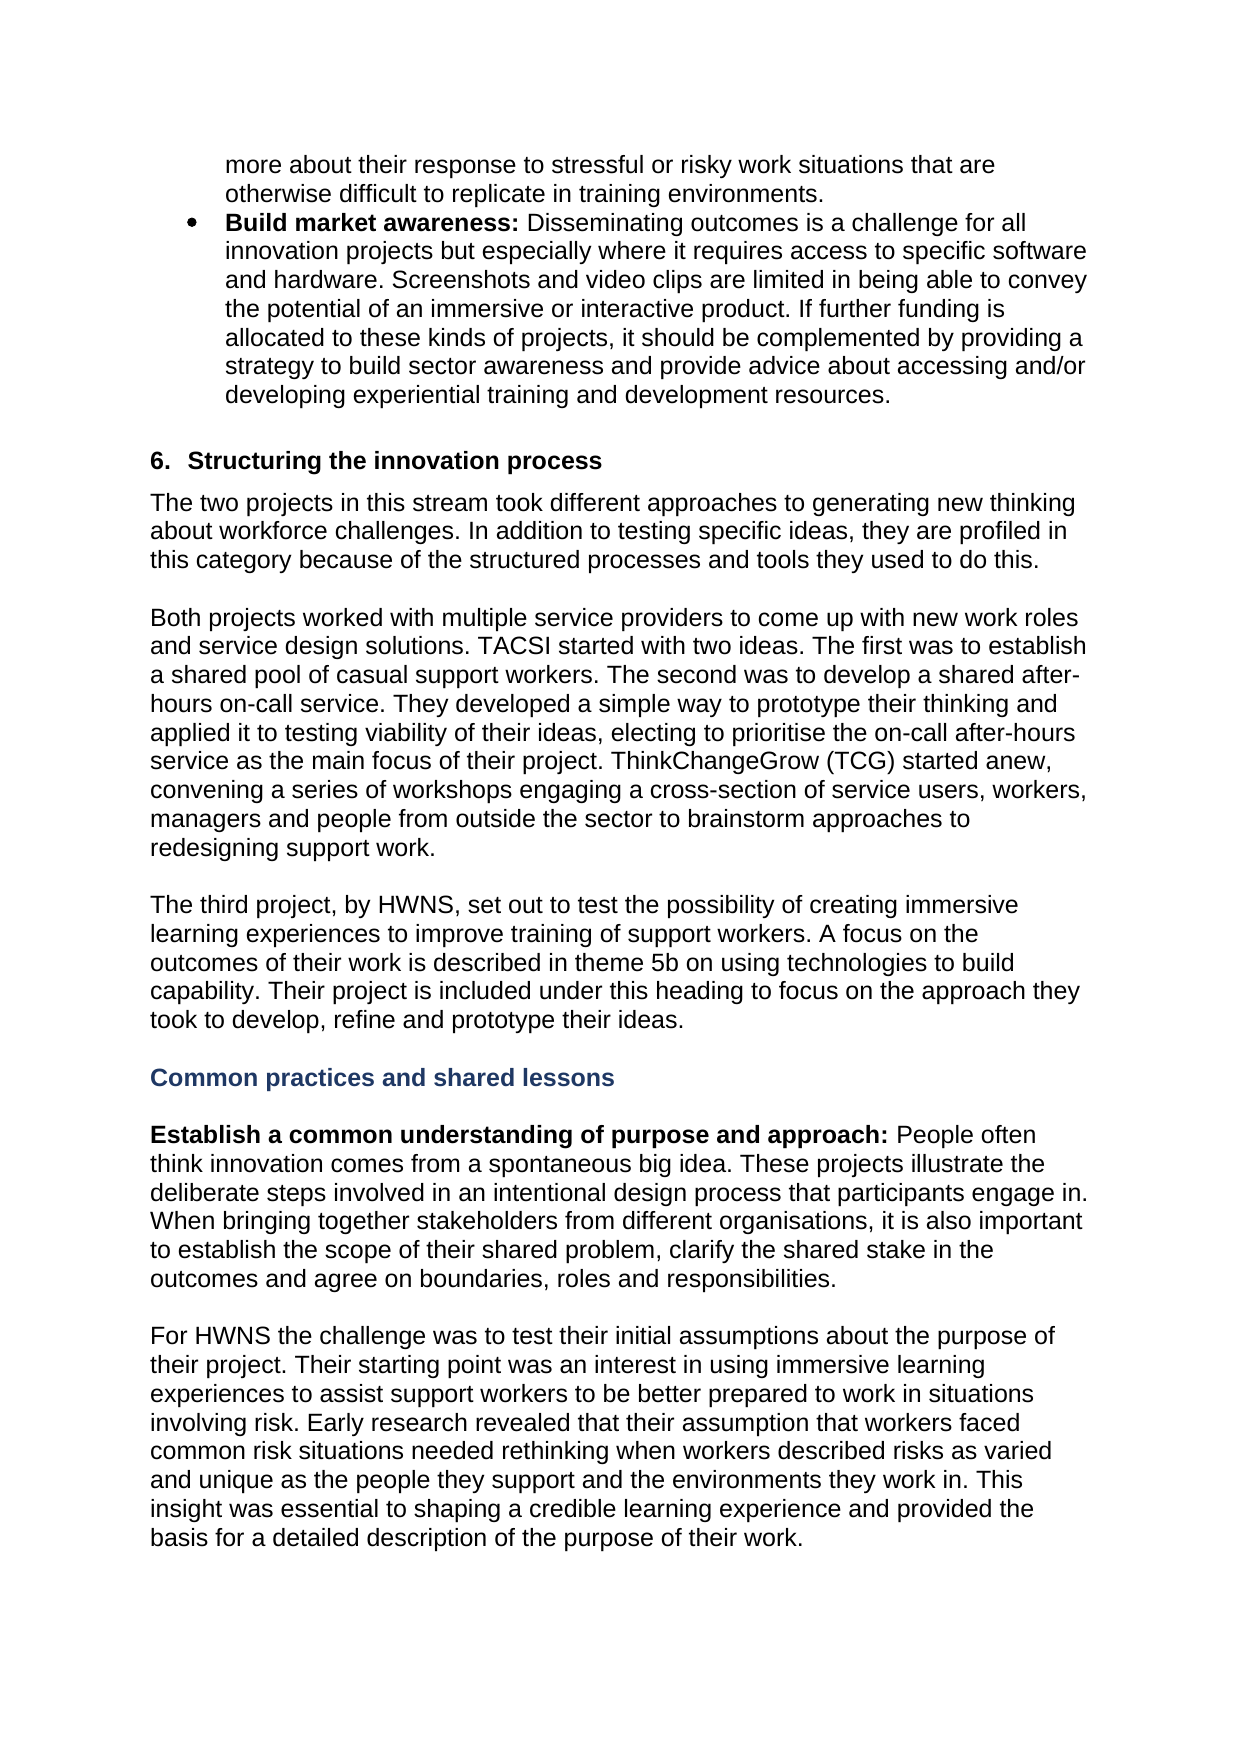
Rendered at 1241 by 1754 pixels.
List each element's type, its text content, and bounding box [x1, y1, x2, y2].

text Both projects worked with multiple service providers to come up with new work roles and service design solutions. TACSI started with two ideas. The first was to establish a shared pool of casual support workers. The second was to develop a shared after-hours on-call service. They developed a simple way to prototype their thinking and applied it to testing viability of their ideas, electing to prioritise the on-call after-hours service as the main focus of their project. ThinkChangeGrow (TCG) started anew, convening a series of workshops engaging a cross-section of service users, workers, managers and people from outside the sector to brainstorm approaches to redesigning support work. [150, 603, 1090, 861]
list Build market awareness: Disseminating outcomes is a challenge for all innovation projects but especially where it requires access to specific software and hardware. Screenshots and video clips are limited in being able to convey the potential of an immersive or interactive product. If further funding is allocated to these kinds of projects, it should be complemented by providing a strategy to build sector awareness and provide advice about accessing and/or developing experiential training and development resources. [187, 207, 1090, 409]
text Establish a common understanding of purpose and approach: People often think innovation comes from a spontaneous big idea. These projects illustrate the deliberate steps involved in an intentional design process that participants engage in. When bringing together stakeholders from different organisations, it is also important to establish the scope of their shared problem, clarify the shared stake in the outcomes and agree on boundaries, roles and responsibilities. [150, 1120, 1090, 1293]
text Common practices and shared lessons [150, 1063, 1090, 1091]
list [187, 150, 1090, 207]
subtitle Structuring the innovation process [150, 446, 1090, 475]
text The two projects in this stream took different approaches to generating new thinking about workforce challenges. In addition to testing specific ideas, they are profiled in this category because of the structured processes and tools they used to do this. [150, 488, 1090, 574]
text For HWNS the challenge was to test their initial assumptions about the purpose of their project. Their starting point was an interest in using immersive learning experiences to assist support workers to be better prepared to work in situations involving risk. Early research revealed that their assumption that workers faced common risk situations needed rethinking when workers described risks as varied and unique as the people they support and the environments they work in. This insight was essential to shaping a credible learning experience and provided the basis for a detailed description of the purpose of their work. [150, 1321, 1090, 1551]
text The third project, by HWNS, set out to test the possibility of creating immersive learning experiences to improve training of support workers. A focus on the outcomes of their work is described in theme 5b on using technologies to build capability. Their project is included under this heading to focus on the approach they took to develop, refine and prototype their ideas. [150, 890, 1090, 1034]
